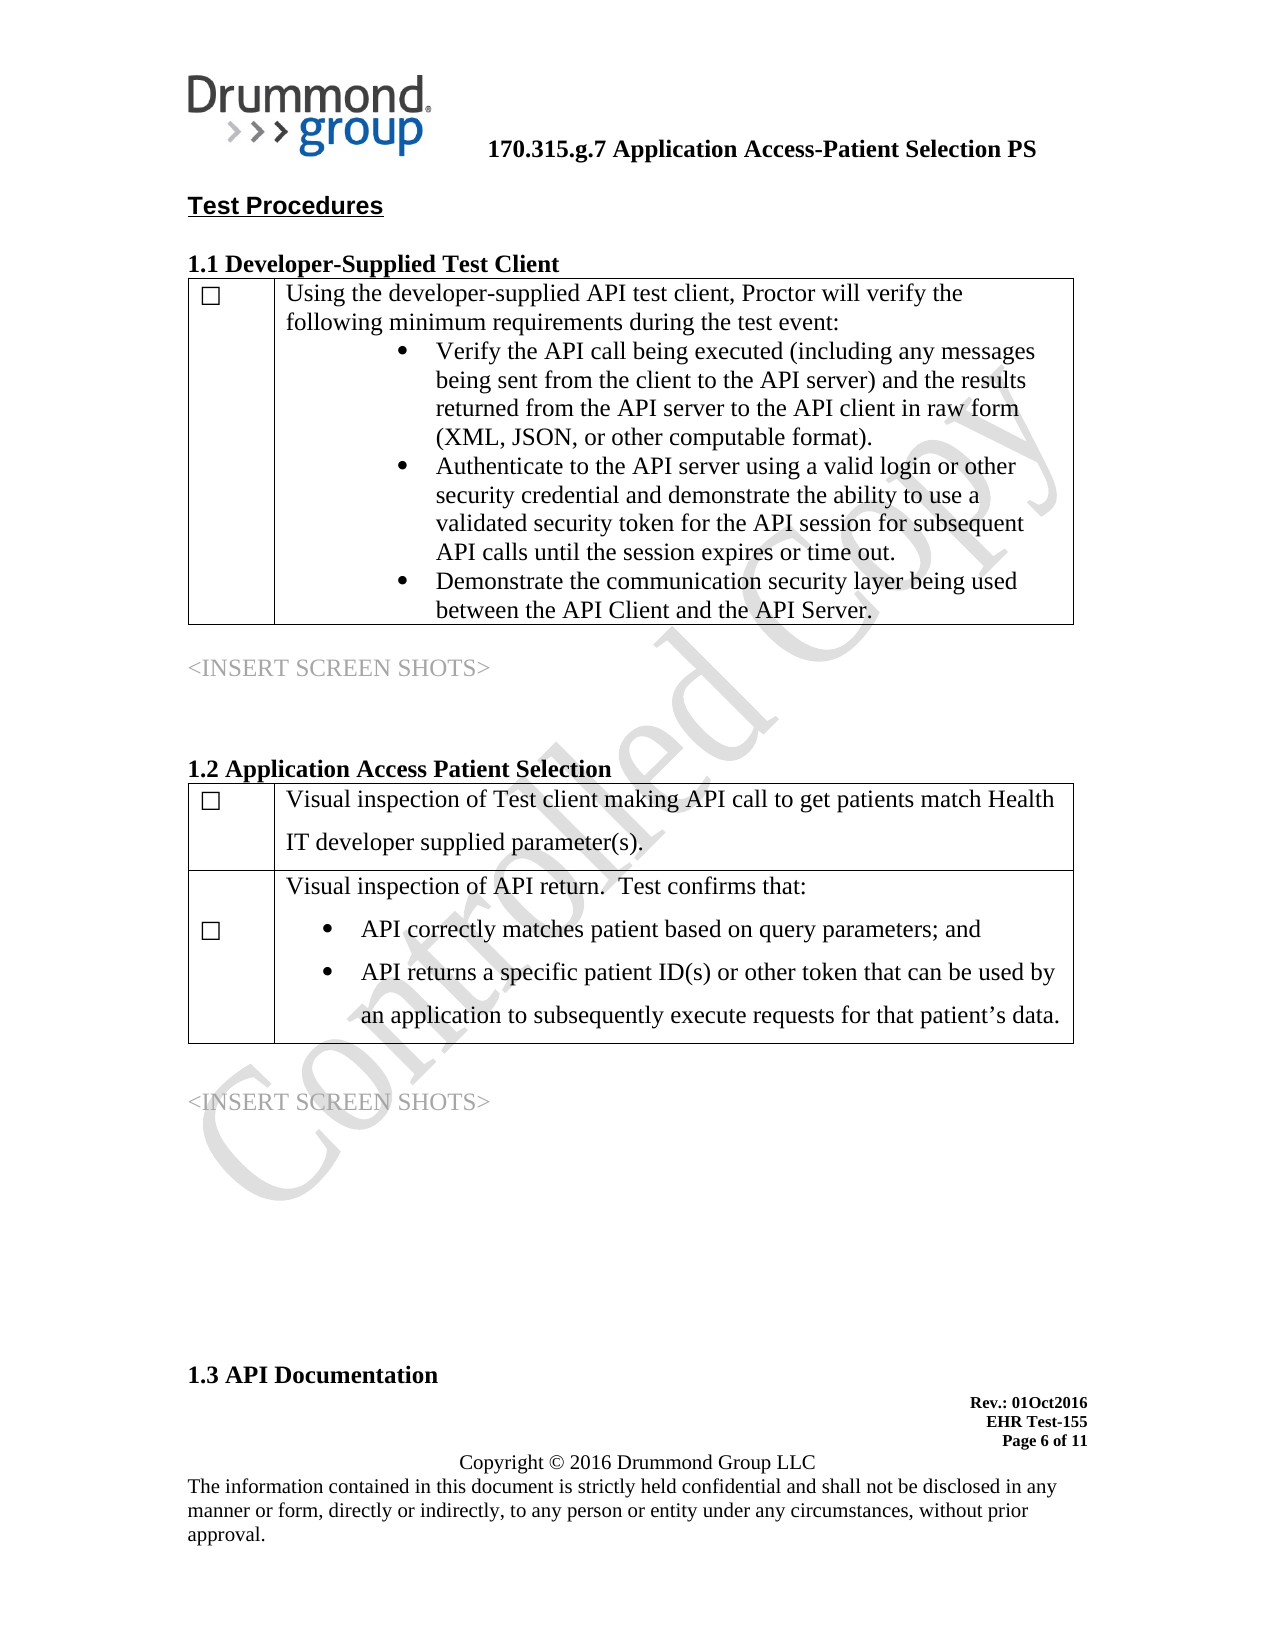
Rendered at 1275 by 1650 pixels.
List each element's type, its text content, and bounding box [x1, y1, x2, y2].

text <INSERT SCREEN SHOTS> [187, 653, 1087, 682]
text 1.1 Developer-Supplied Test Client [187, 249, 1087, 277]
picture [187, 75, 433, 157]
text <INSERT SCREEN SHOTS> [187, 1087, 1087, 1116]
text Test Procedures [187, 191, 1087, 220]
text 1.2 Application Access Patient Selection [187, 754, 1087, 783]
table_cell Visual inspection of API return. Test confirms that: API correctly matches patient based on query parameters; and API returns a specific patient ID(s) or other token that can be used by an application to subsequently execute requests for that patient’s data. [275, 871, 1073, 1043]
table_header Using the developer-supplied API test client, Proctor will verify the following minimum requirements during the test event: Verify the API call being executed (including any messages being sent from the client to the API server) and the results returned from the API server to the API client in raw form (XML, JSON, or other computable format). Authenticate to the API server using a valid login or other security credential and demonstrate the ability to use a validated security token for the API session for subsequent API calls until the session expires or time out. Demonstrate the communication security layer being used between the API Client and the API Server. [275, 279, 1073, 623]
text 1.3 API Documentation [187, 1361, 1087, 1389]
table_header Visual inspection of Test client making API call to get patients match Health IT developer supplied parameter(s). [275, 784, 1073, 870]
table_cell [189, 871, 274, 1043]
